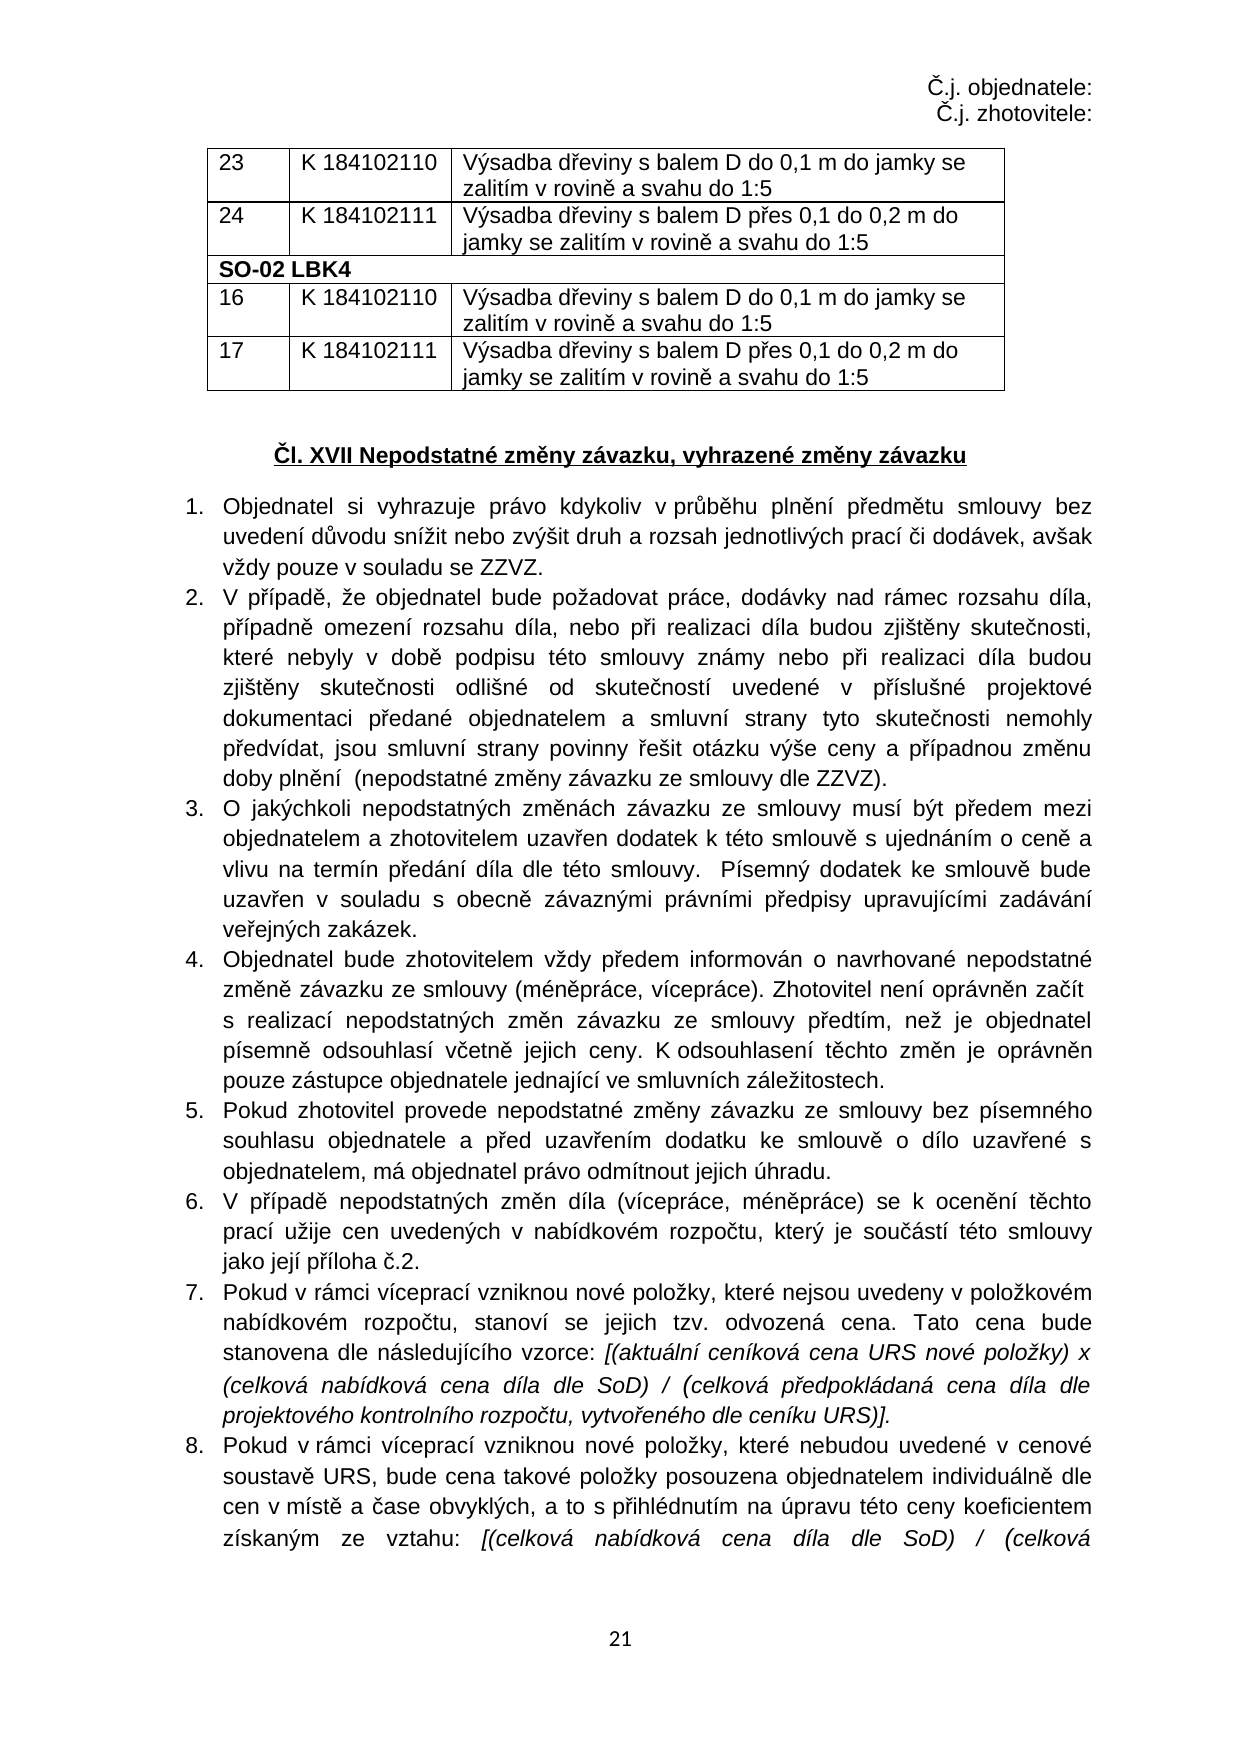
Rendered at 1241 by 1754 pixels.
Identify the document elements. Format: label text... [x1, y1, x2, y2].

list V případě nepodstatných změn díla (vícepráce, méněpráce) se k ocenění těchto prací užije cen uvedených v nabídkovém rozpočtu, který je součástí této smlouvy jako její příloha č.2. [185, 1188, 1093, 1275]
table_cell SO-02 LBK4 [208, 256, 1004, 282]
list O jakýchkoli nepodstatných změnách závazku ze smlouvy musí být předem mezi objednatelem a zhotovitelem uzavřen dodatek k této smlouvě s ujednáním o ceně a vlivu na termín předání díla dle této smlouvy. Písemný dodatek ke smlouvě bude uzavřen v souladu s obecně závaznými právními předpisy upravujícími zadávání veřejných zakázek. [185, 795, 1093, 942]
table_cell K 184102110 [290, 284, 451, 336]
list Objednatel si vyhrazuje právo kdykoliv v průběhu plnění předmětu smlouvy bez uvedení důvodu snížit nebo zvýšit druh a rozsah jednotlivých prací či dodávek, avšak vždy pouze v souladu se ZZVZ. [185, 493, 1093, 580]
text Čl. XVII Nepodstatné změny závazku, vyhrazené změny závazku [148, 442, 1093, 468]
table_cell Výsadba dřeviny s balem D do 0,1 m do jamky se zalitím v rovině a svahu do 1:5 [452, 149, 1004, 201]
table_cell Výsadba dřeviny s balem D do 0,1 m do jamky se zalitím v rovině a svahu do 1:5 [452, 284, 1004, 336]
table_cell K 184102111 [290, 203, 451, 255]
table_cell Výsadba dřeviny s balem D přes 0,1 do 0,2 m do jamky se zalitím v rovině a svahu do 1:5 [452, 203, 1004, 255]
list Pokud zhotovitel provede nepodstatné změny závazku ze smlouvy bez písemného souhlasu objednatele a před uzavřením dodatku ke smlouvě o dílo uzavřené s objednatelem, má objednatel právo odmítnout jejich úhradu. [185, 1097, 1093, 1184]
list V případě, že objednatel bude požadovat práce, dodávky nad rámec rozsahu díla, případně omezení rozsahu díla, nebo při realizaci díla budou zjištěny skutečnosti, které nebyly v době podpisu této smlouvy známy nebo při realizaci díla budou zjištěny skutečnosti odlišné od skutečností uvedené v příslušné projektové dokumentaci předané objednatelem a smluvní strany tyto skutečnosti nemohly předvídat, jsou smluvní strany povinny řešit otázku výše ceny a případnou změnu doby plnění (nepodstatné změny závazku ze smlouvy dle ZZVZ). [185, 584, 1093, 791]
table_cell Výsadba dřeviny s balem D přes 0,1 do 0,2 m do jamky se zalitím v rovině a svahu do 1:5 [452, 337, 1004, 390]
table_cell 17 [208, 337, 289, 390]
table_cell K 184102111 [290, 337, 451, 390]
table_cell 16 [208, 284, 289, 336]
table_cell 24 [208, 203, 289, 255]
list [185, 1432, 1093, 1552]
table_cell K 184102110 [290, 149, 451, 201]
table_cell 23 [208, 149, 289, 201]
list Pokud v rámci víceprací vzniknou nové položky, které nejsou uvedeny v položkovém nabídkovém rozpočtu, stanoví se jejich tzv. odvozená cena. Tato cena bude stanovena dle následujícího vzorce: [(aktuální ceníková cena URS nové položky) x (celková nabídková cena díla dle SoD) / (celková předpokládaná cena díla dle projektového kontrolního rozpočtu, vytvořeného dle ceníku URS)]. [185, 1278, 1093, 1428]
list Objednatel bude zhotovitelem vždy předem informován o navrhované nepodstatné změně závazku ze smlouvy (méněpráce, vícepráce). Zhotovitel není oprávněn začít s realizací nepodstatných změn závazku ze smlouvy předtím, než je objednatel písemně odsouhlasí včetně jejich ceny. K odsouhlasení těchto změn je oprávněn pouze zástupce objednatele jednající ve smluvních záležitostech. [185, 946, 1093, 1093]
